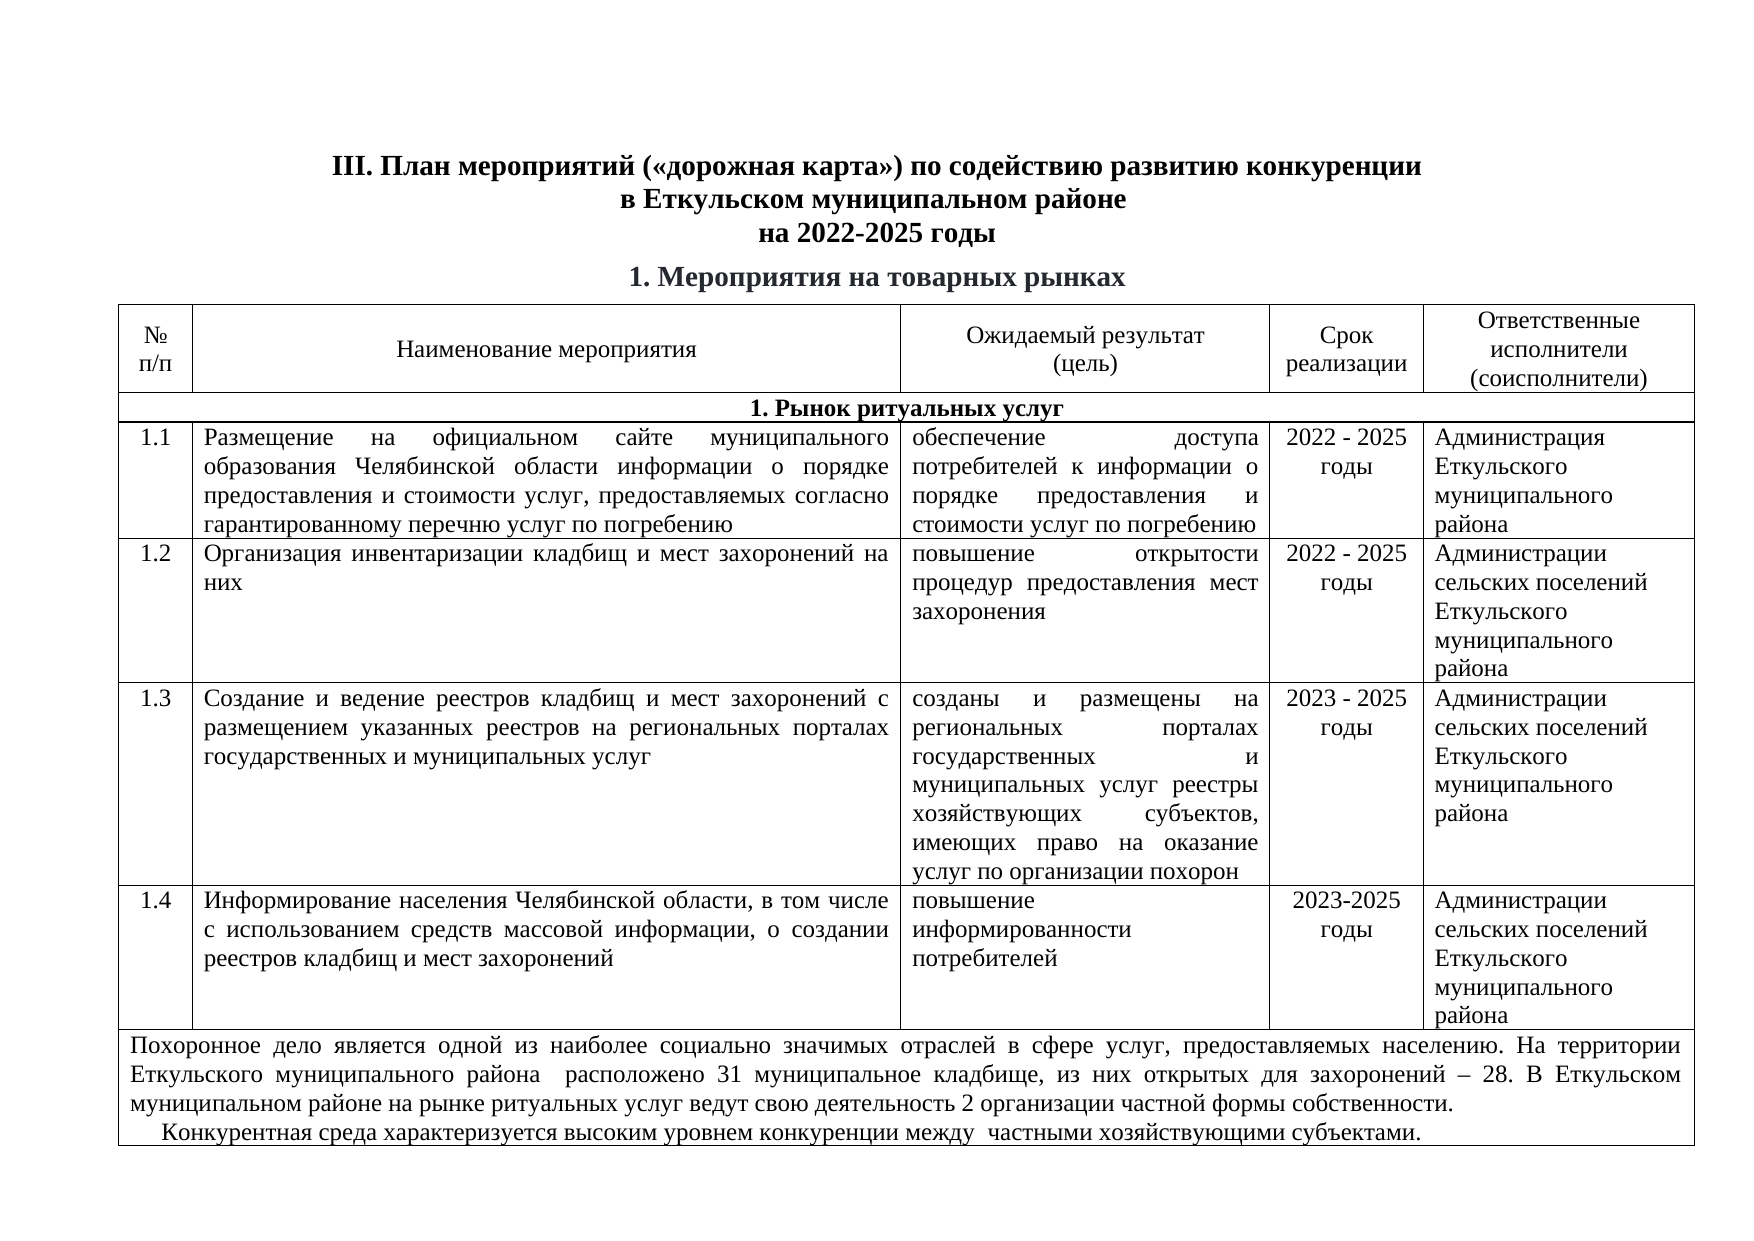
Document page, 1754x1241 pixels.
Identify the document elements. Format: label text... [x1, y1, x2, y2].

table_cell 2023-2025 годы [1270, 886, 1423, 1029]
table_cell Организация инвентаризации кладбищ и мест захоронений на них [193, 539, 900, 682]
table_cell 1.3 [119, 683, 192, 884]
table_cell 1.2 [119, 539, 192, 682]
table_cell Администрация Еткульского муниципального района [1424, 423, 1694, 537]
table_cell Создание и ведение реестров кладбищ и мест захоронений с размещением указанных реестров на региональных порталах государственных и муниципальных услуг [193, 683, 900, 884]
table_cell обеспечение доступа потребителей к информации о порядке предоставления и стоимости услуг по погребению [901, 423, 1269, 537]
table_cell 1. Рынок ритуальных услуг [119, 393, 1694, 421]
subtitle 1. Мероприятия на товарных рынках [118, 259, 1636, 293]
table_header Наименование мероприятия [193, 305, 900, 392]
table_cell Администрации сельских поселений Еткульского муниципального района [1424, 539, 1694, 682]
table_cell 1.4 [119, 886, 192, 1029]
table_cell Похоронное дело является одной из наиболее социально значимых отраслей в сфере услуг, предоставляемых населению. На территории Еткульского муниципального района расположено 31 муниципальное кладбище, из них открытых для захоронений – 28. В Еткульском муниципальном районе на рынке ритуальных услуг ведут свою деятельность 2 организации частной формы собственности. Конкурентная среда характеризуется высоким уровнем конкуренции между частными хозяйствующими субъектами. [119, 1030, 1694, 1145]
table_cell созданы и размещены на региональных порталах государственных и муниципальных услуг реестры хозяйствующих субъектов, имеющих право на оказание услуг по организации похорон [901, 683, 1269, 884]
table_cell Информирование населения Челябинской области, в том числе с использованием средств массовой информации, о создании реестров кладбищ и мест захоронений [193, 886, 900, 1029]
table_header Ожидаемый результат (цель) [901, 305, 1269, 392]
table_cell 2022 - 2025 годы [1270, 539, 1423, 682]
table_header № п/п [119, 305, 192, 392]
table_cell повышение информированности потребителей [901, 886, 1269, 1029]
table_cell 2023 - 2025 годы [1270, 683, 1423, 884]
table_header Ответственные исполнители (соисполнители) [1424, 305, 1694, 392]
text III. План мероприятий («дорожная карта») по содействию развитию конкуренции [118, 148, 1636, 181]
table_header Срок реализации [1270, 305, 1423, 392]
table_cell Администрации сельских поселений Еткульского муниципального района [1424, 886, 1694, 1029]
table_cell Размещение на официальном сайте муниципального образования Челябинской области информации о порядке предоставления и стоимости услуг, предоставляемых согласно гарантированному перечню услуг по погребению [193, 423, 900, 537]
table_cell 2022 - 2025 годы [1270, 423, 1423, 537]
table_cell Администрации сельских поселений Еткульского муниципального района [1424, 683, 1694, 884]
table_cell повышение открытости процедур предоставления мест захоронения [901, 539, 1269, 682]
table_cell 1.1 [119, 423, 192, 537]
text в Еткульском муниципальном районе на 2022-2025 годы [118, 181, 1636, 248]
